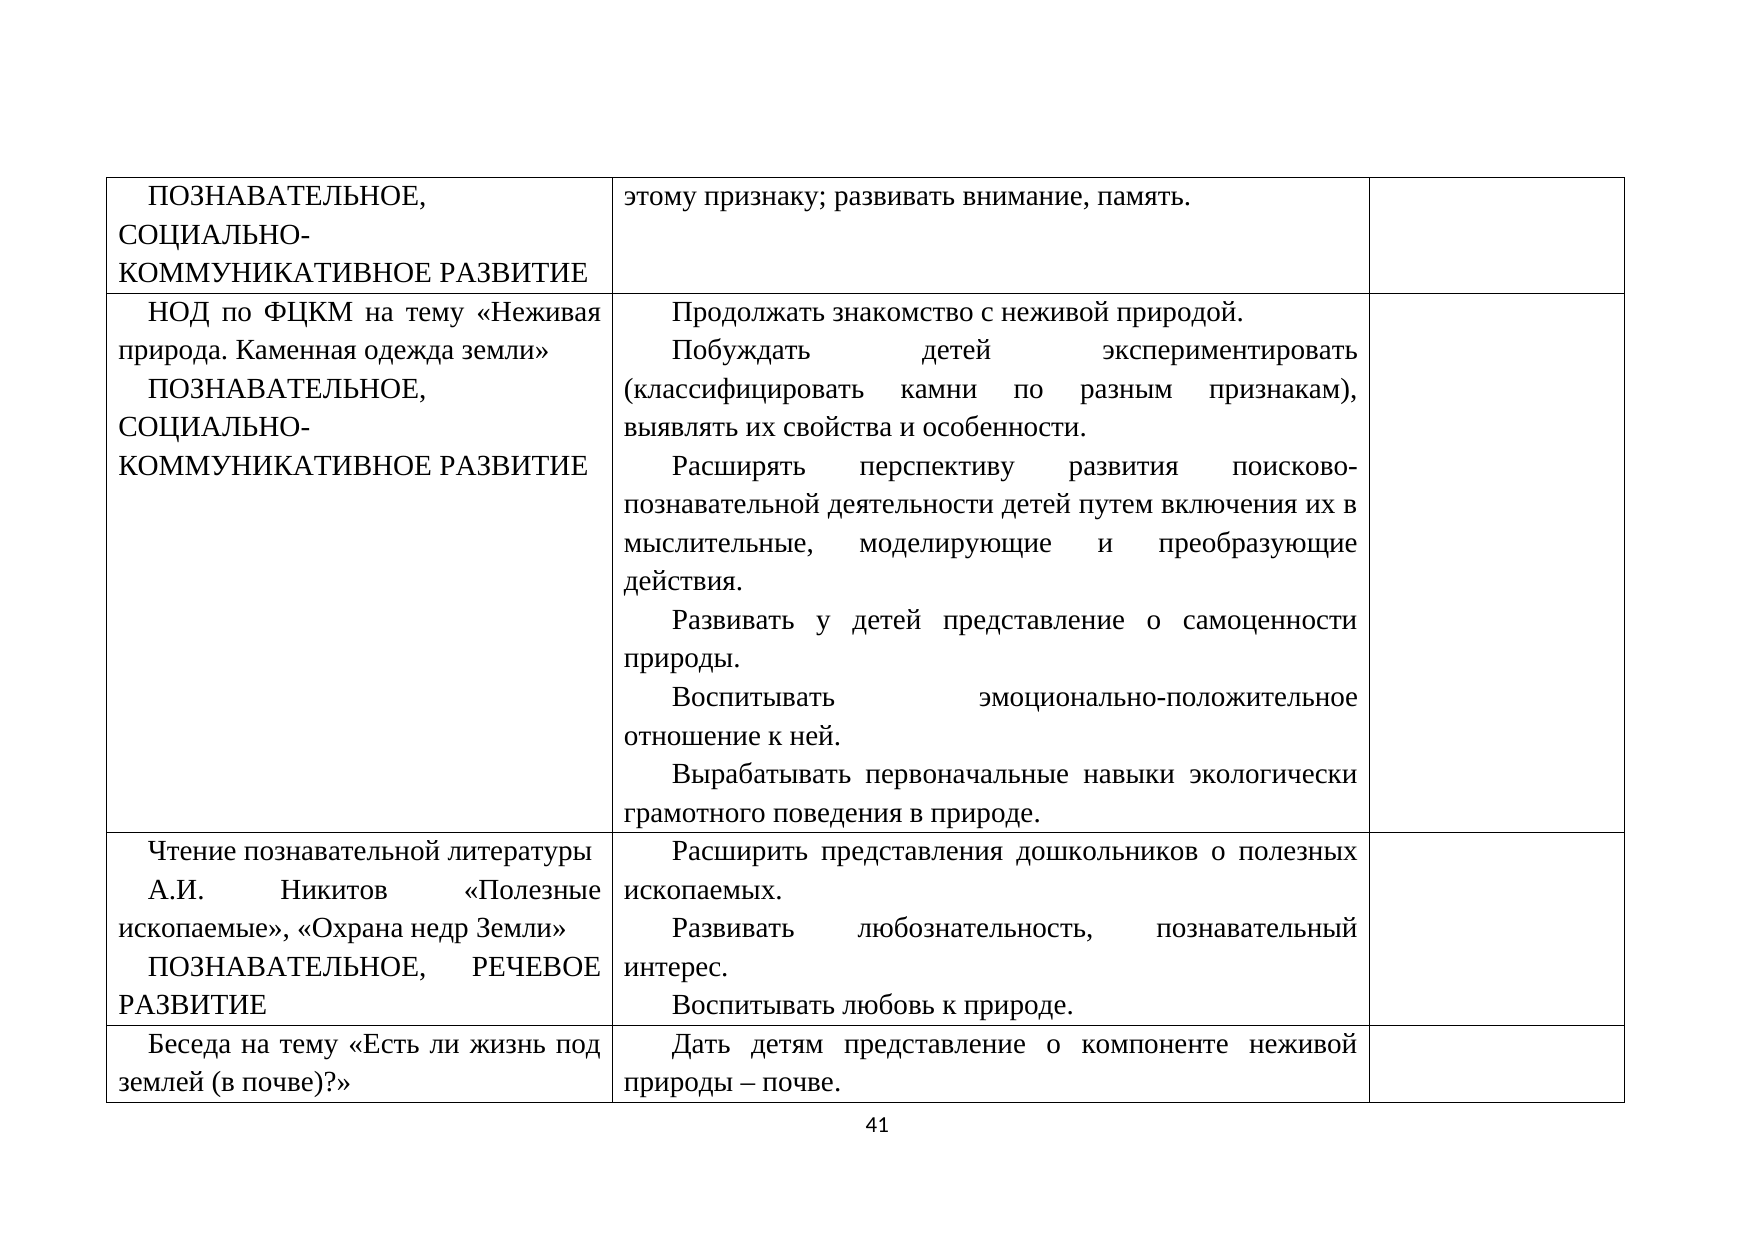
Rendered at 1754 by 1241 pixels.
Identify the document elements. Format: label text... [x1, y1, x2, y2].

table_cell [1370, 833, 1624, 1025]
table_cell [613, 178, 1369, 293]
table_cell [1370, 294, 1624, 832]
table_cell [1370, 1026, 1624, 1102]
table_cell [107, 178, 612, 293]
table_cell НОД по ФЦКМ на тему «Неживая природа. Каменная одежда земли» ПОЗНАВАТЕЛЬНОЕ, СОЦИАЛЬНО-КОММУНИКАТИВНОЕ РАЗВИТИЕ [107, 294, 612, 832]
table_cell Чтение познавательной литературы А.И. Никитов «Полезные ископаемые», «Охрана недр Земли» ПОЗНАВАТЕЛЬНОЕ, РЕЧЕВОЕ РАЗВИТИЕ [107, 833, 612, 1025]
table_cell Расширить представления дошкольников о полезных ископаемых. Развивать любознательность, познавательный интерес. Воспитывать любовь к природе. [613, 833, 1369, 1025]
table_cell [1370, 178, 1624, 293]
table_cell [613, 1026, 1369, 1102]
table_cell Продолжать знакомство с неживой природой. Побуждать детей экспериментировать (классифицировать камни по разным признакам), выявлять их свойства и особенности. Расширять перспективу развития поисково-познавательной деятельности детей путем включения их в мыслительные, моделирующие и преобразующие действия. Развивать у детей представление о самоценности природы. Воспитывать эмоционально-положительное отношение к ней. Вырабатывать первоначальные навыки экологически грамотного поведения в природе. [613, 294, 1369, 832]
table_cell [107, 1026, 612, 1102]
